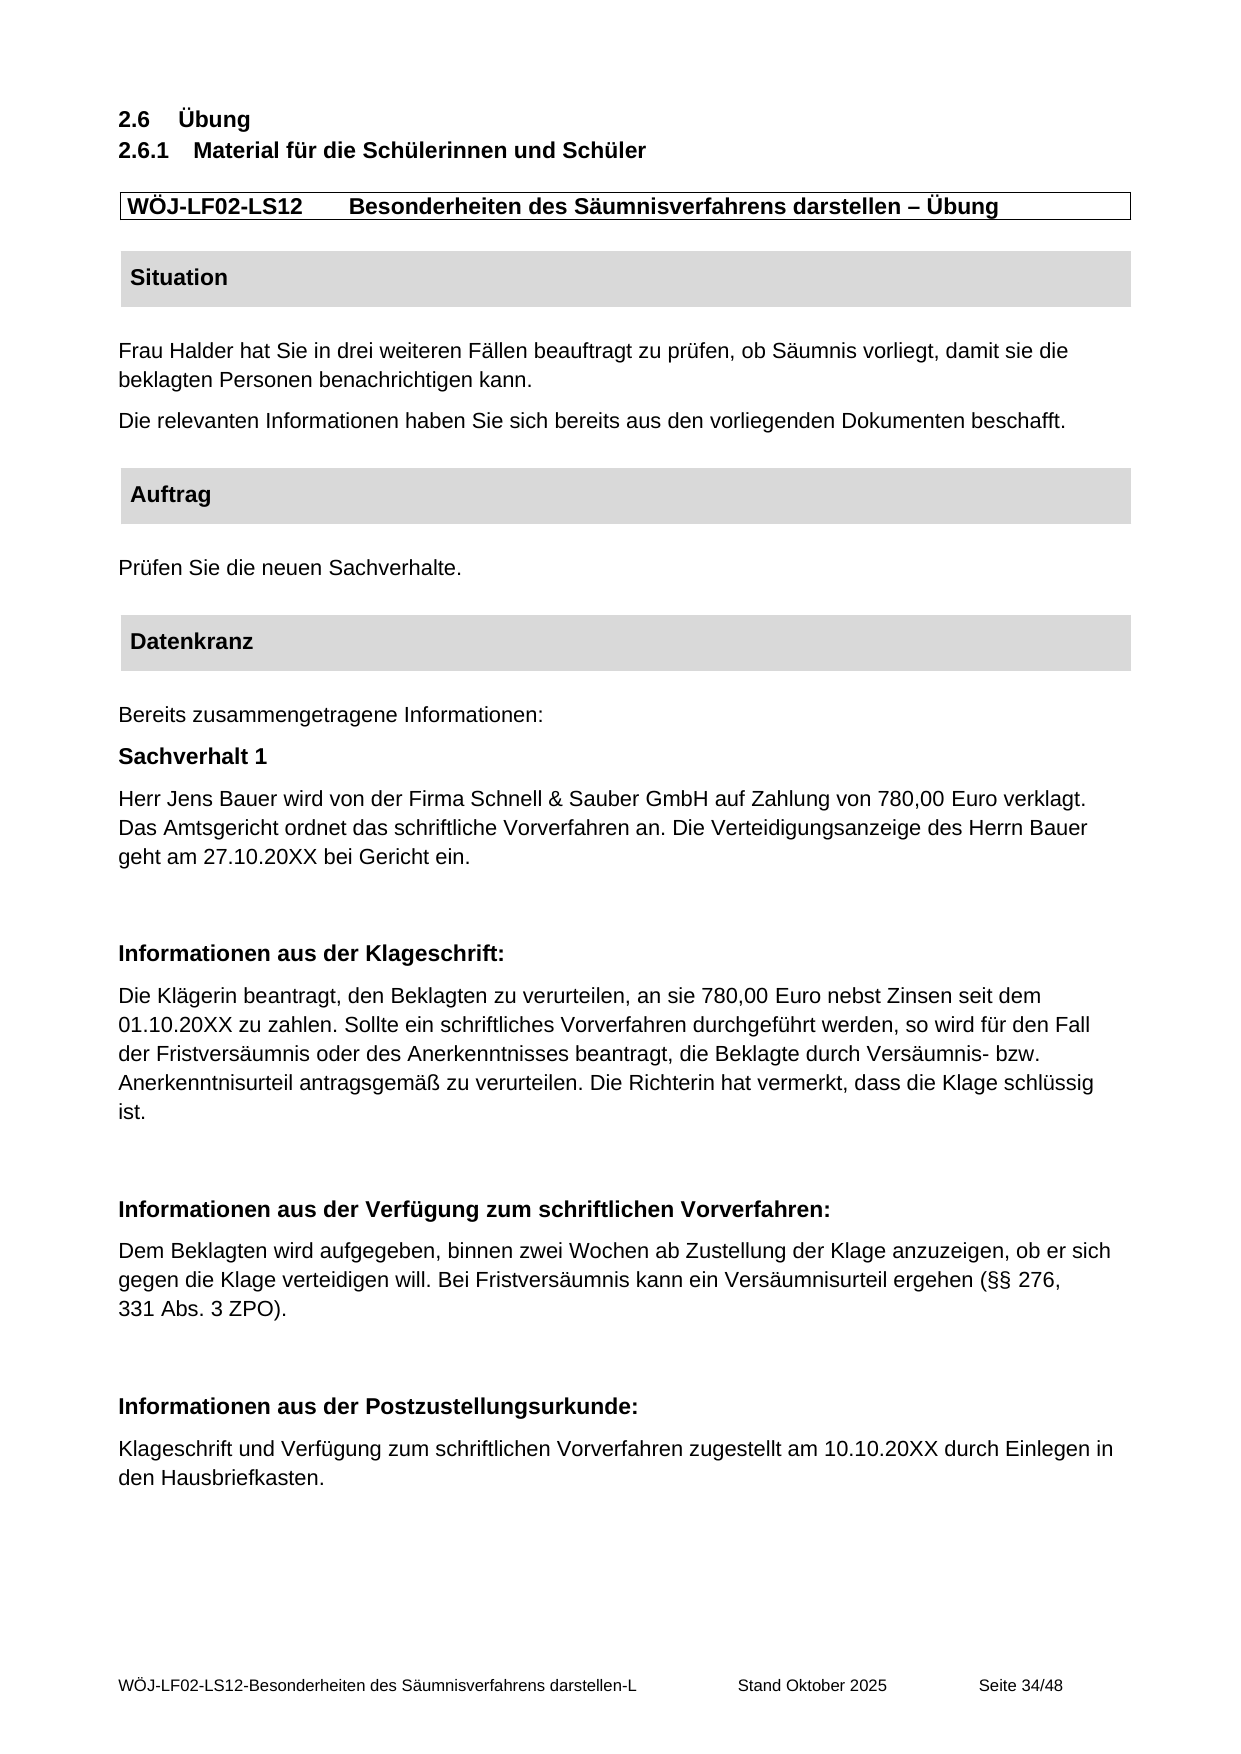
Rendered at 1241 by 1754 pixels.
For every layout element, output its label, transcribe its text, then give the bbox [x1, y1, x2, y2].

text Die relevanten Informationen haben Sie sich bereits aus den vorliegenden Dokumenten beschafft. [118, 408, 1122, 433]
text Prüfen Sie die neuen Sachverhalte. [118, 555, 1122, 580]
text WÖJ-LF02-LS12 Besonderheiten des Säumnisverfahrens darstellen – Übung [121, 193, 1130, 219]
text Sachverhalt 1 [118, 743, 1134, 769]
text Herr Jens Bauer wird von der Firma Schnell & Sauber GmbH auf Zahlung von 780,00 Euro verklagt. Das Amtsgericht ordnet das schriftliche Vorverfahren an. Die Verteidigungsanzeige des Herrn Bauer geht am 27.10.20XX bei Gericht ein. [118, 786, 1122, 869]
text Die Klägerin beantragt, den Beklagten zu verurteilen, an sie 780,00 Euro nebst Zinsen seit dem 01.10.20XX zu zahlen. Sollte ein schriftliches Vorverfahren durchgeführt werden, so wird für den Fall der Fristversäumnis oder des Anerkenntnisses beantragt, die Beklagte durch Versäumnis- bzw. Anerkenntnisurteil antragsgemäß zu verurteilen. Die Richterin hat vermerkt, dass die Klage schlüssig ist. [118, 983, 1122, 1124]
text Bereits zusammengetragene Informationen: [118, 702, 1122, 727]
text Situation [122, 252, 1130, 306]
text Klageschrift und Verfügung zum schriftlichen Vorverfahren zugestellt am 10.10.20XX durch Einlegen in den Hausbriefkasten. [118, 1436, 1122, 1490]
text Dem Beklagten wird aufgegeben, binnen zwei Wochen ab Zustellung der Klage anzuzeigen, ob er sich gegen die Klage verteidigen will. Bei Fristversäumnis kann ein Versäumnisurteil ergehen (§§ 276, 331 Abs. 3 ZPO). [118, 1238, 1122, 1321]
text Informationen aus der Postzustellungsurkunde: [118, 1393, 1134, 1419]
text Datenkranz [122, 616, 1130, 670]
text Frau Halder hat Sie in drei weiteren Fällen beauftragt zu prüfen, ob Säumnis vorliegt, damit sie die beklagten Personen benachrichtigen kann. [118, 338, 1122, 392]
text Auftrag [122, 469, 1130, 523]
text Informationen aus der Verfügung zum schriftlichen Vorverfahren: [118, 1196, 1134, 1222]
subtitle Material für die Schülerinnen und Schüler [118, 137, 1122, 163]
subtitle Übung [118, 106, 1134, 133]
text Informationen aus der Klageschrift: [118, 940, 1134, 967]
